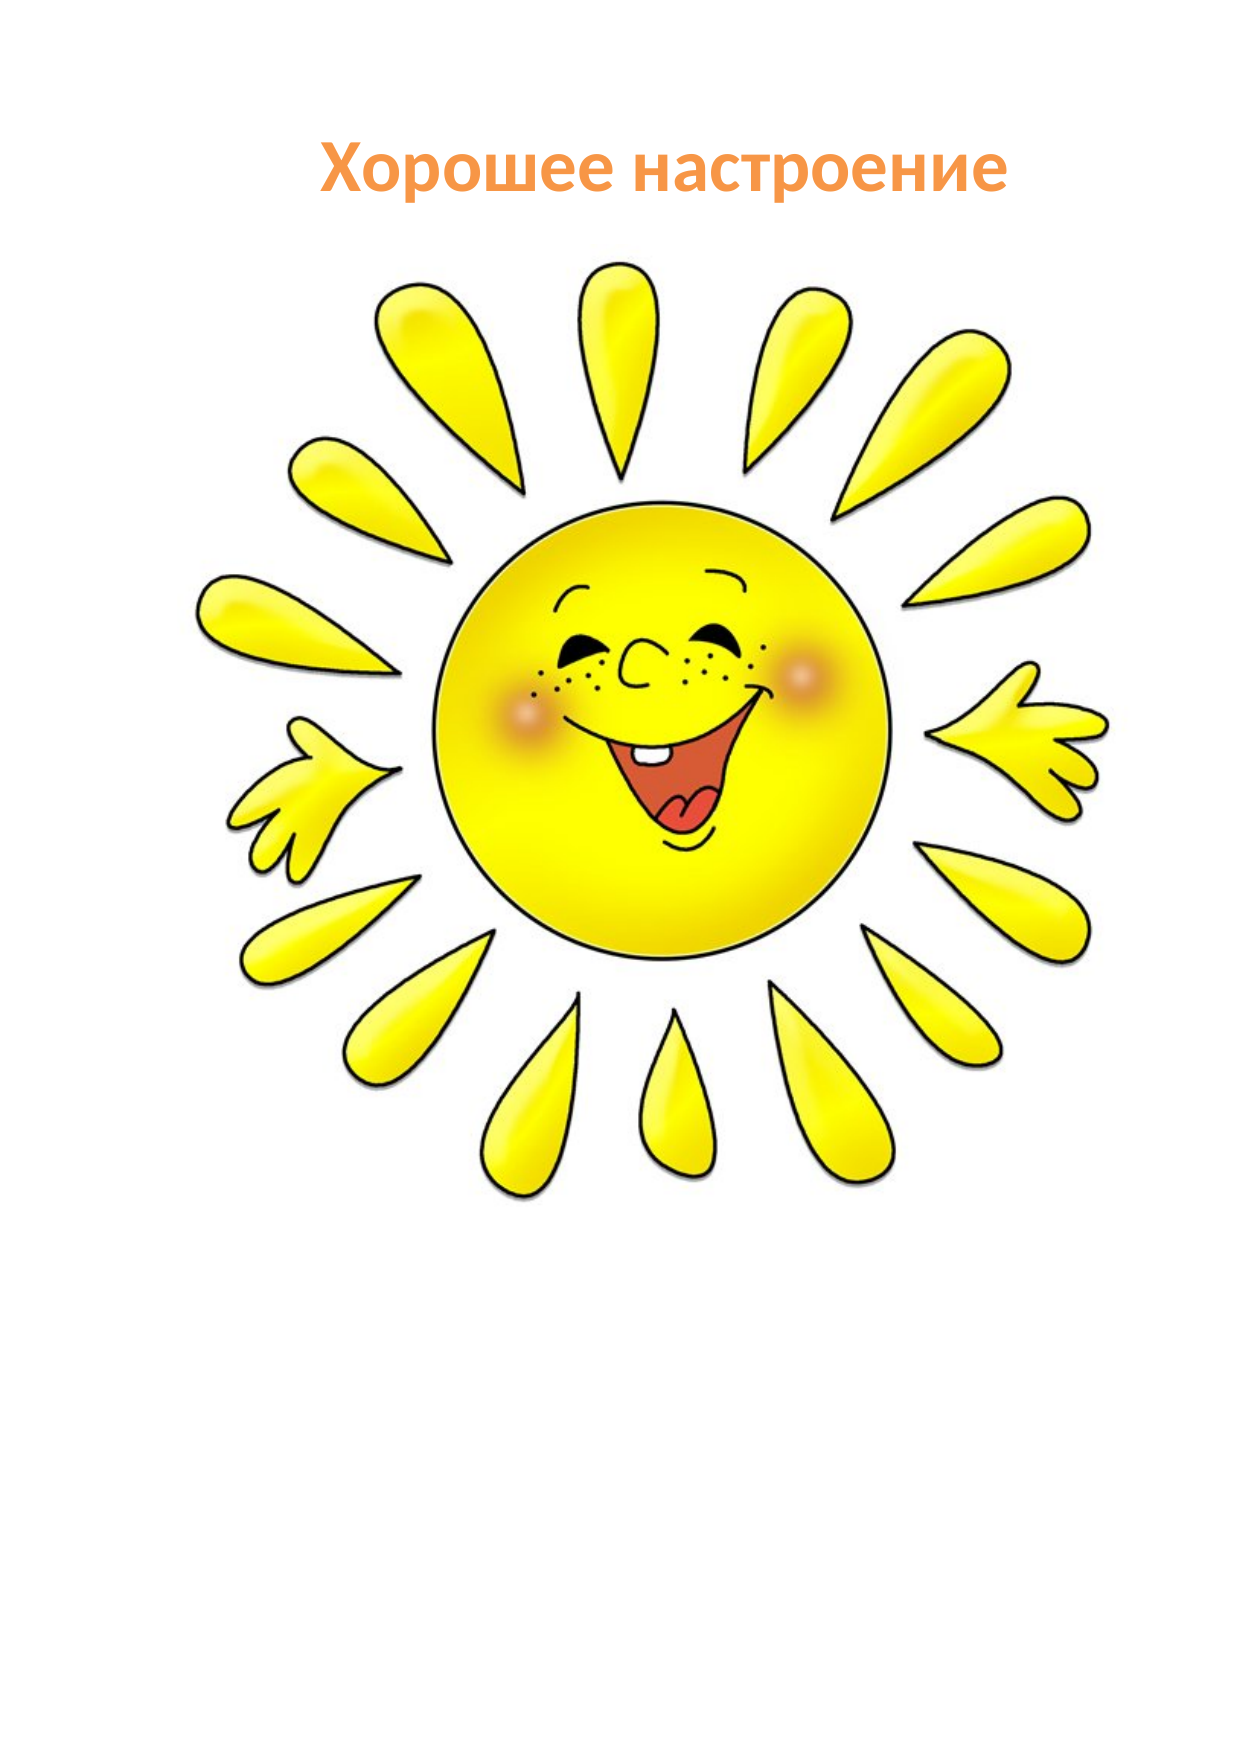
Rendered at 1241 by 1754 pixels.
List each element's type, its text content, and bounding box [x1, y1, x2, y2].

picture [177, 244, 1152, 1219]
text Хорошее настроение [177, 118, 1152, 210]
